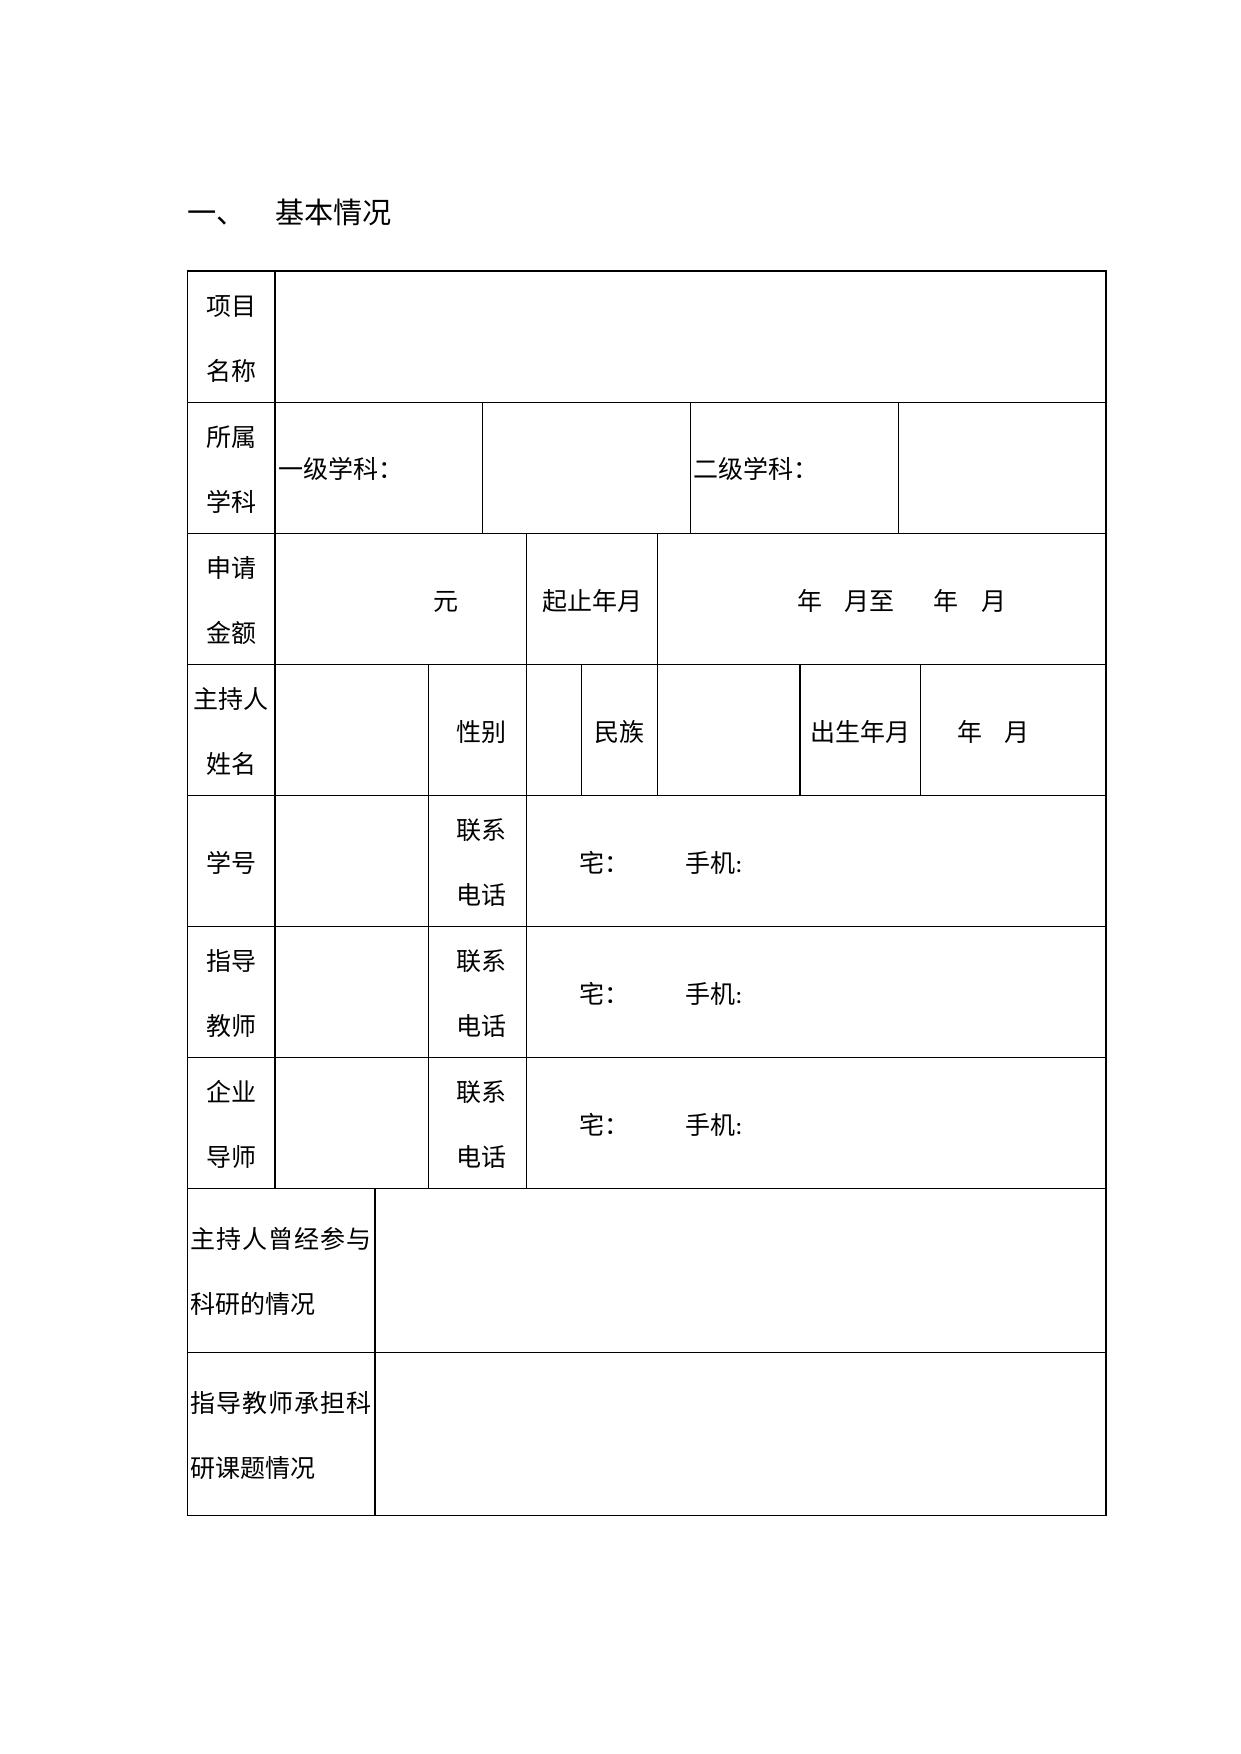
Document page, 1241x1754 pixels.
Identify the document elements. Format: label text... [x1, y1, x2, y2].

table_header 项目 名称 [188, 272, 274, 402]
table_header [276, 272, 1105, 402]
table_cell 宅： 手机: [527, 1058, 1105, 1188]
table_cell 年 月至 年 月 [658, 534, 1105, 664]
table_cell 出生年月 [801, 665, 920, 795]
table_cell 一级学科： [276, 403, 482, 533]
table_cell 性别 [429, 665, 526, 795]
list 基本情况 [187, 178, 994, 243]
table_cell 二级学科： [691, 403, 898, 533]
table_cell [276, 665, 428, 795]
table_cell [376, 1353, 1105, 1515]
table_cell 元 [276, 534, 526, 664]
table_cell [276, 927, 428, 1057]
table_cell 所属 学科 [188, 403, 274, 533]
table_cell 指导教师承担科研课题情况 [188, 1353, 374, 1515]
table_cell 学号 [188, 796, 274, 926]
table_cell 宅： 手机: [527, 796, 1105, 926]
table_cell [276, 796, 428, 926]
table_cell 主持人曾经参与科研的情况 [188, 1189, 374, 1352]
table_cell [658, 665, 799, 795]
table_cell 起止年月 [527, 534, 657, 664]
table_cell [376, 1189, 1105, 1352]
table_cell 年 月 [921, 665, 1105, 795]
table_cell 申请 金额 [188, 534, 274, 664]
table_cell [527, 665, 581, 795]
table_cell 联系 电话 [429, 1058, 526, 1188]
table_cell [483, 403, 690, 533]
table_cell 宅： 手机: [527, 927, 1105, 1057]
table_cell 主持人 姓名 [188, 665, 274, 795]
table_cell 企业 导师 [188, 1058, 274, 1188]
table_cell [899, 403, 1105, 533]
table_cell 指导 教师 [188, 927, 274, 1057]
table_cell 联系 电话 [429, 927, 526, 1057]
table_cell 联系 电话 [429, 796, 526, 926]
table_cell [276, 1058, 428, 1188]
table_cell 民族 [582, 665, 657, 795]
